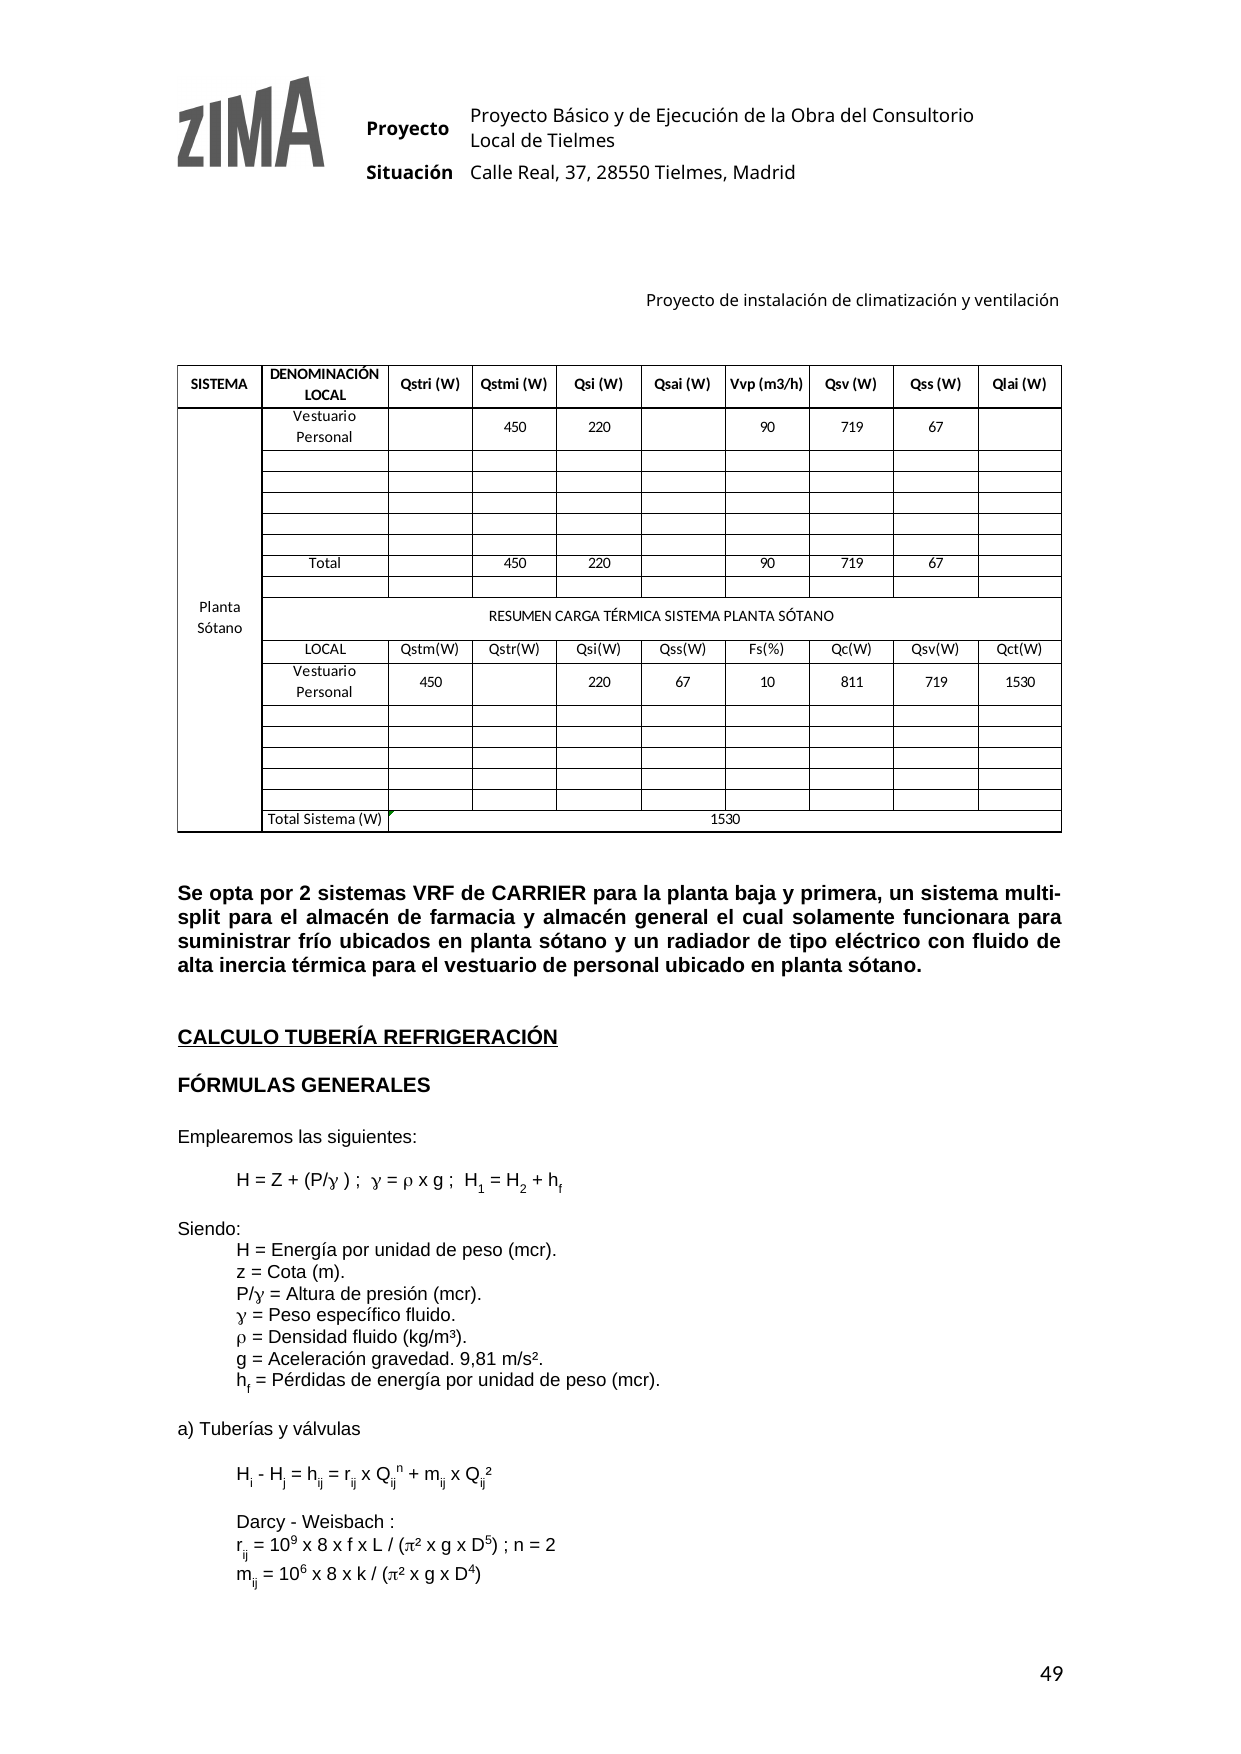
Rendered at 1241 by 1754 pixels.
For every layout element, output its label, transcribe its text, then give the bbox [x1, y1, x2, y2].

text Siendo: [177, 1218, 1063, 1239]
text hf = Pérdidas de energía por unidad de peso (mcr). [236, 1369, 1063, 1396]
text  = Peso específico fluido. [236, 1304, 1063, 1326]
text z = Cota (m). [236, 1261, 1063, 1282]
picture [177, 76, 325, 169]
text rij = 109 x 8 x f x L / (² x g x D5) ; n = 2 [236, 1533, 1063, 1562]
text FÓRMULAS GENERALES [177, 1073, 1063, 1097]
text Hi - Hj = hij = rij x Qijn + mij x Qij² [236, 1461, 1063, 1490]
text  = Densidad fluido (kg/m³). [236, 1326, 1063, 1347]
text H = Energía por unidad de peso (mcr). [236, 1239, 1063, 1261]
text g = Aceleración gravedad. 9,81 m/s². [236, 1347, 1063, 1369]
text Se opta por 2 sistemas VRF de CARRIER para la planta baja y primera, un sistema multi-split para el almacén de farmacia y almacén general el cual solamente funcionara para suministrar frío ubicados en planta sótano y un radiador de tipo eléctrico con fluido de alta inercia térmica para el vestuario de personal ubicado en planta sótano. [177, 881, 1063, 977]
text CALCULO TUBERÍA REFRIGERACIÓN [177, 1025, 1063, 1049]
text H = Z + (P/ ) ;  =  x g ; H1 = H2 + hf [236, 1169, 1063, 1196]
text Darcy - Weisbach : [236, 1511, 1063, 1533]
text mij = 106 x 8 x k / (² x g x D4) [236, 1562, 1063, 1590]
text a) Tuberías y válvulas [177, 1418, 1063, 1439]
text Emplearemos las siguientes: [177, 1126, 1063, 1147]
text P/ = Altura de presión (mcr). [236, 1282, 1063, 1304]
